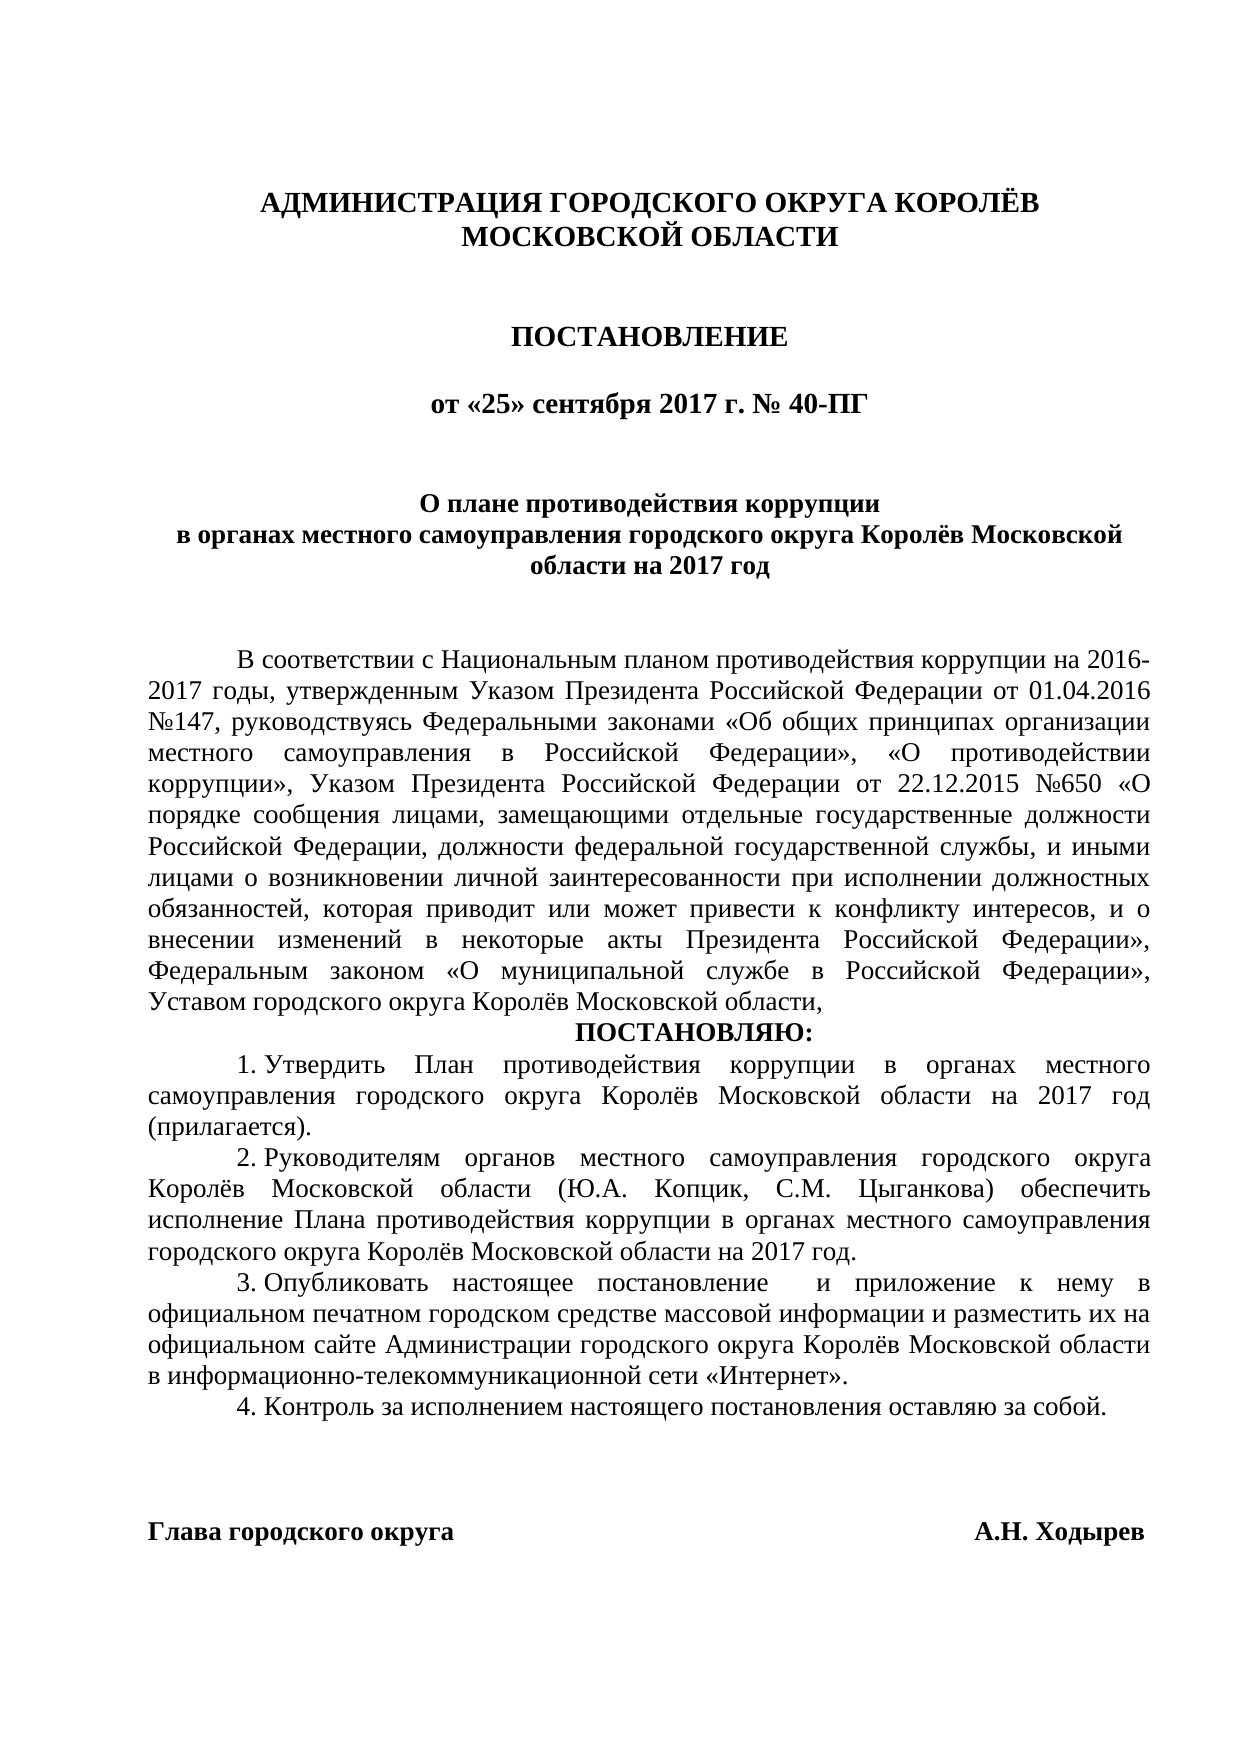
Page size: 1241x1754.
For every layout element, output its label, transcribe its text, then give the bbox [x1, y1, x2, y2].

text Глава городского округа А.Н. Ходырев [148, 1515, 1152, 1546]
text 3. Опубликовать настоящее постановление и приложение к нему в официальном печатном городском средстве массовой информации и разместить их на официальном сайте Администрации городского округа Королёв Московской области в информационно-телекоммуникационной сети «Интернет». [148, 1266, 1152, 1390]
text ПОСТАНОВЛЯЮ: [148, 1017, 1152, 1048]
text 4. Контроль за исполнением настоящего постановления оставляю за собой. [148, 1390, 1152, 1421]
text О плане противодействия коррупции [148, 487, 1152, 518]
text 2. Руководителям органов местного самоуправления городского округа Королёв Московской области (Ю.А. Копцик, С.М. Цыганкова) обеспечить исполнение Плана противодействия коррупции в органах местного самоуправления городского округа Королёв Московской области на 2017 год. [148, 1141, 1152, 1266]
text в органах местного самоуправления городского округа Королёв Московской области на 2017 год [148, 518, 1152, 581]
text от «25» сентября 2017 г. № 40-ПГ [148, 386, 1152, 420]
text В соответствии с Национальным планом противодействия коррупции на 2016-2017 годы, утвержденным Указом Президента Российской Федерации от 01.04.2016 №147, руководствуясь Федеральными законами «Об общих принципах организации местного самоуправления в Российской Федерации», «О противодействии коррупции», Указом Президента Российской Федерации от 22.12.2015 №650 «О порядке сообщения лицами, замещающими отдельные государственные должности Российской Федерации, должности федеральной государственной службы, и иными лицами о возникновении личной заинтересованности при исполнении должностных обязанностей, которая приводит или может привести к конфликту интересов, и о внесении изменений в некоторые акты Президента Российской Федерации», Федеральным законом «О муниципальной службе в Российской Федерации», Уставом городского округа Королёв Московской области, [148, 643, 1152, 1017]
text МОСКОВСКОЙ ОБЛАСТИ [148, 219, 1152, 252]
text 1. Утвердить План противодействия коррупции в органах местного самоуправления городского округа Королёв Московской области на 2017 год (прилагается). [148, 1048, 1152, 1141]
text АДМИНИСТРАЦИЯ ГОРОДСКОГО ОКРУГА КОРОЛЁВ [148, 185, 1152, 219]
text ПОСТАНОВЛЕНИЕ [148, 319, 1152, 353]
